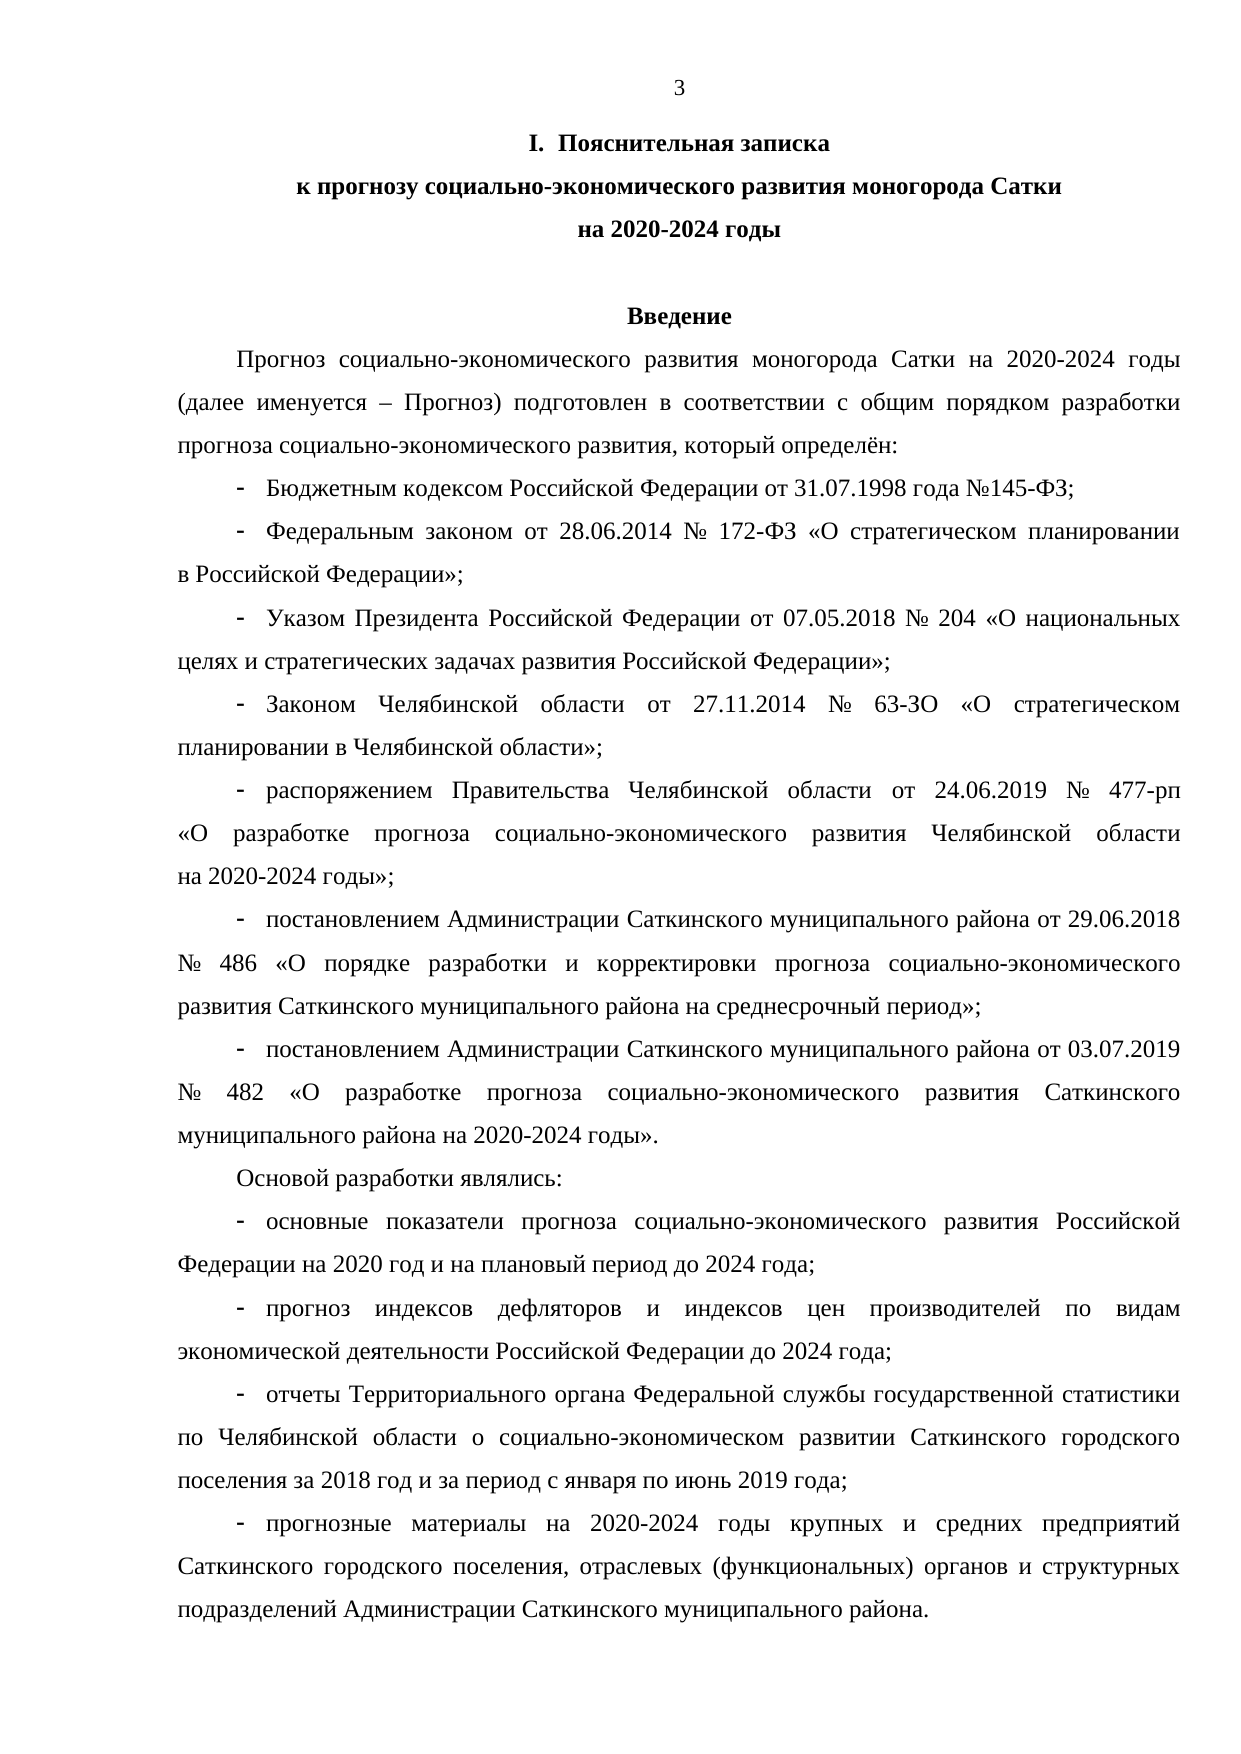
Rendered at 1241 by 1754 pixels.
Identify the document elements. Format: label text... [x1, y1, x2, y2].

list Бюджетным кодексом Российской Федерации от 31.07.1998 года №145-ФЗ; [177, 473, 1181, 502]
list Федеральным законом от 28.06.2014 № 172-ФЗ «О стратегическом планировании в Российской Федерации»; [177, 516, 1181, 588]
list отчеты Территориального органа Федеральной службы государственной статистики по Челябинской области о социально-экономическом развитии Саткинского городского поселения за 2018 год и за период с января по июнь 2019 года; [177, 1379, 1181, 1494]
list Указом Президента Российской Федерации от 07.05.2018 № 204 «О национальных целях и стратегических задачах развития Российской Федерации»; [177, 603, 1181, 674]
list Пояснительная записка [177, 128, 1181, 157]
list на 2020-2024 годы [177, 214, 1181, 243]
text Прогноз социально-экономического развития моногорода Сатки на 2020-2024 годы (далее именуется – Прогноз) подготовлен в соответствии с общим порядком разработки прогноза социально-экономического развития, который определён: [177, 344, 1181, 459]
list прогноз индексов дефляторов и индексов цен производителей по видам экономической деятельности Российской Федерации до 2024 года; [177, 1293, 1181, 1364]
list к прогнозу социально-экономического развития моногорода Сатки [177, 171, 1181, 200]
list постановлением Администрации Саткинского муниципального района от 29.06.2018 № 486 «О порядке разработки и корректировки прогноза социально-экономического развития Саткинского муниципального района на среднесрочный период»; [177, 904, 1181, 1019]
list постановлением Администрации Саткинского муниципального района от 03.07.2019 № 482 «О разработке прогноза социально-экономического развития Саткинского муниципального района на 2020-2024 годы». [177, 1034, 1181, 1149]
list Законом Челябинской области от 27.11.2014 № 63-ЗО «О стратегическом планировании в Челябинской области»; [177, 689, 1181, 761]
text Основой разработки являлись: [177, 1163, 1181, 1192]
list Введение [177, 301, 1181, 329]
list распоряжением Правительства Челябинской области от 24.06.2019 № 477-рп «О разработке прогноза социально-экономического развития Челябинской области на 2020-2024 годы»; [177, 775, 1181, 890]
list основные показатели прогноза социально-экономического развития Российской Федерации на 2020 год и на плановый период до 2024 года; [177, 1206, 1181, 1278]
list прогнозные материалы на 2020-2024 годы крупных и средних предприятий Саткинского городского поселения, отраслевых (функциональных) органов и структурных подразделений Администрации Саткинского муниципального района. [177, 1508, 1181, 1623]
